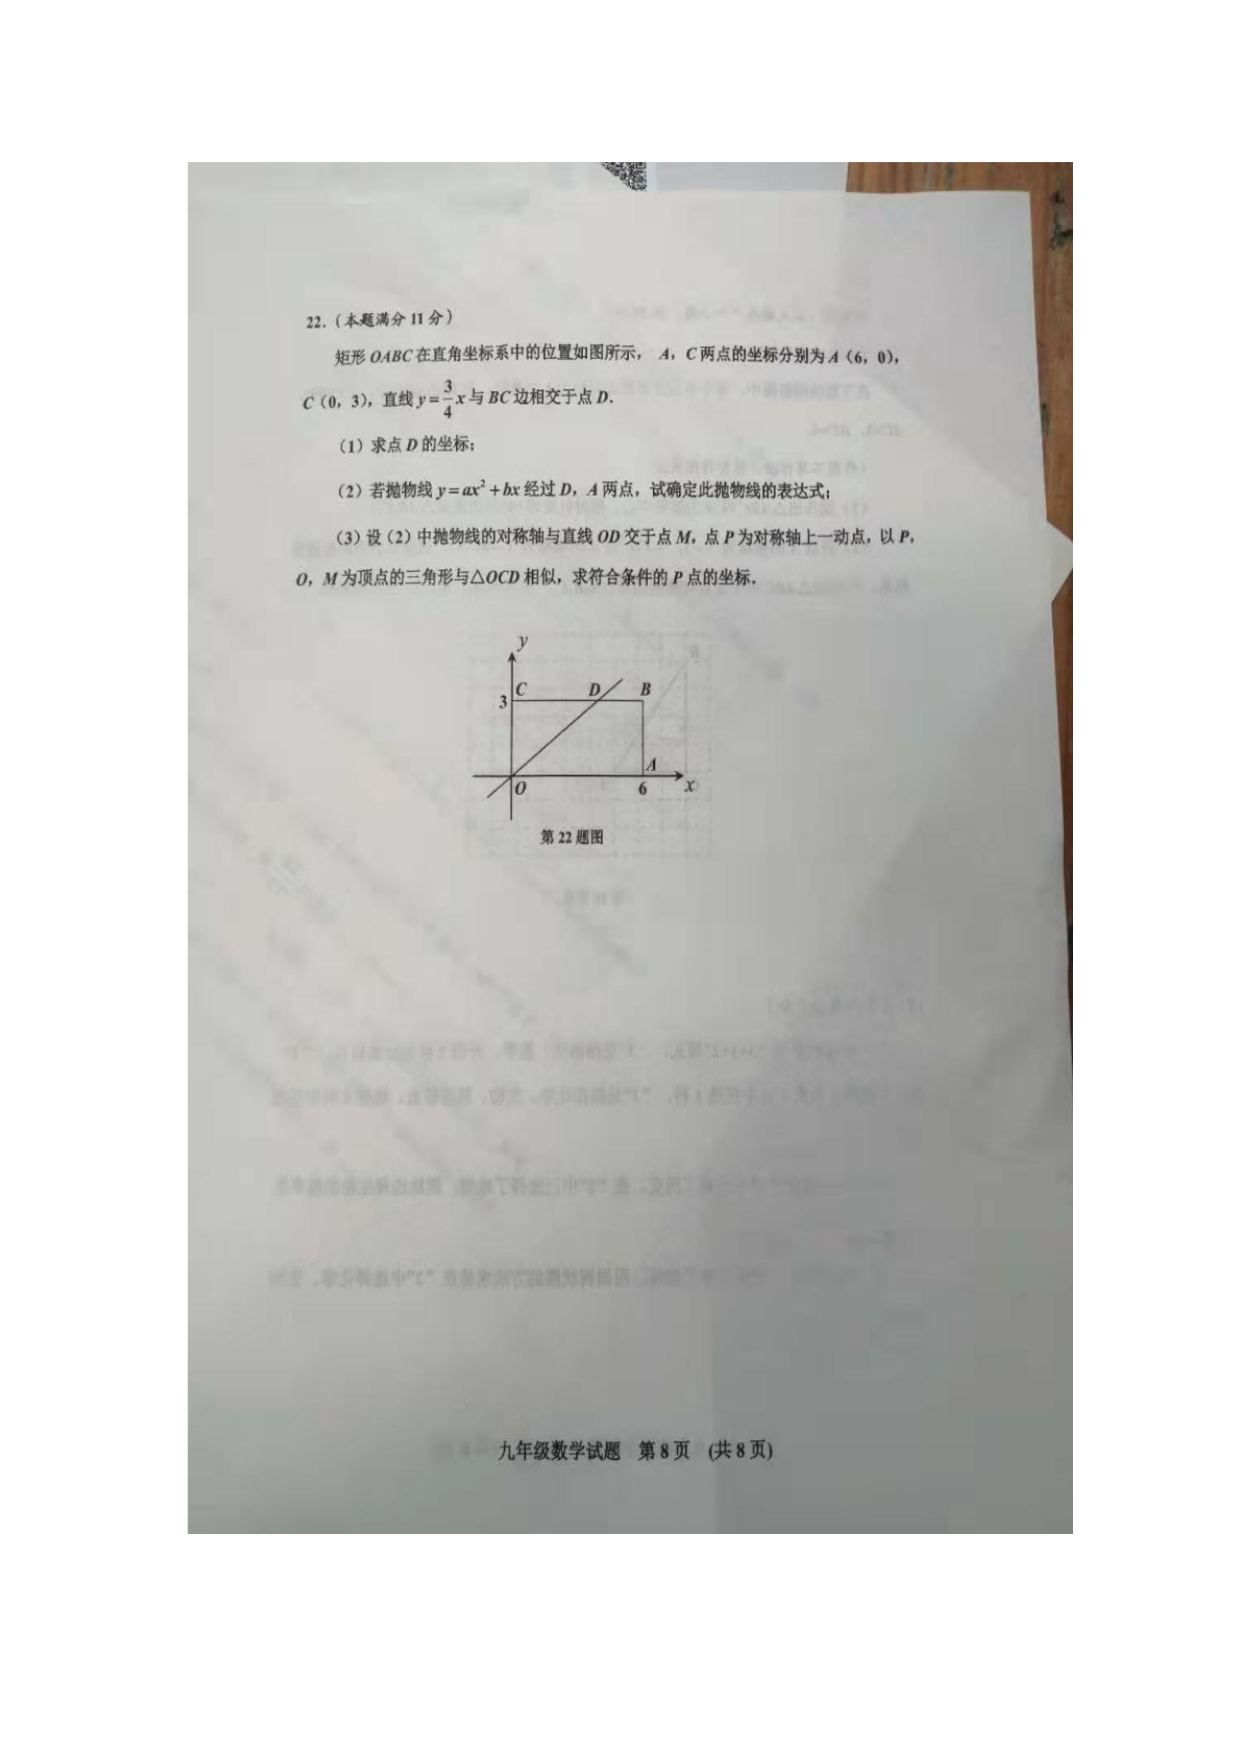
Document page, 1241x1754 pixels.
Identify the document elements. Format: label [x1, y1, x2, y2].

picture [189, 163, 1073, 1532]
